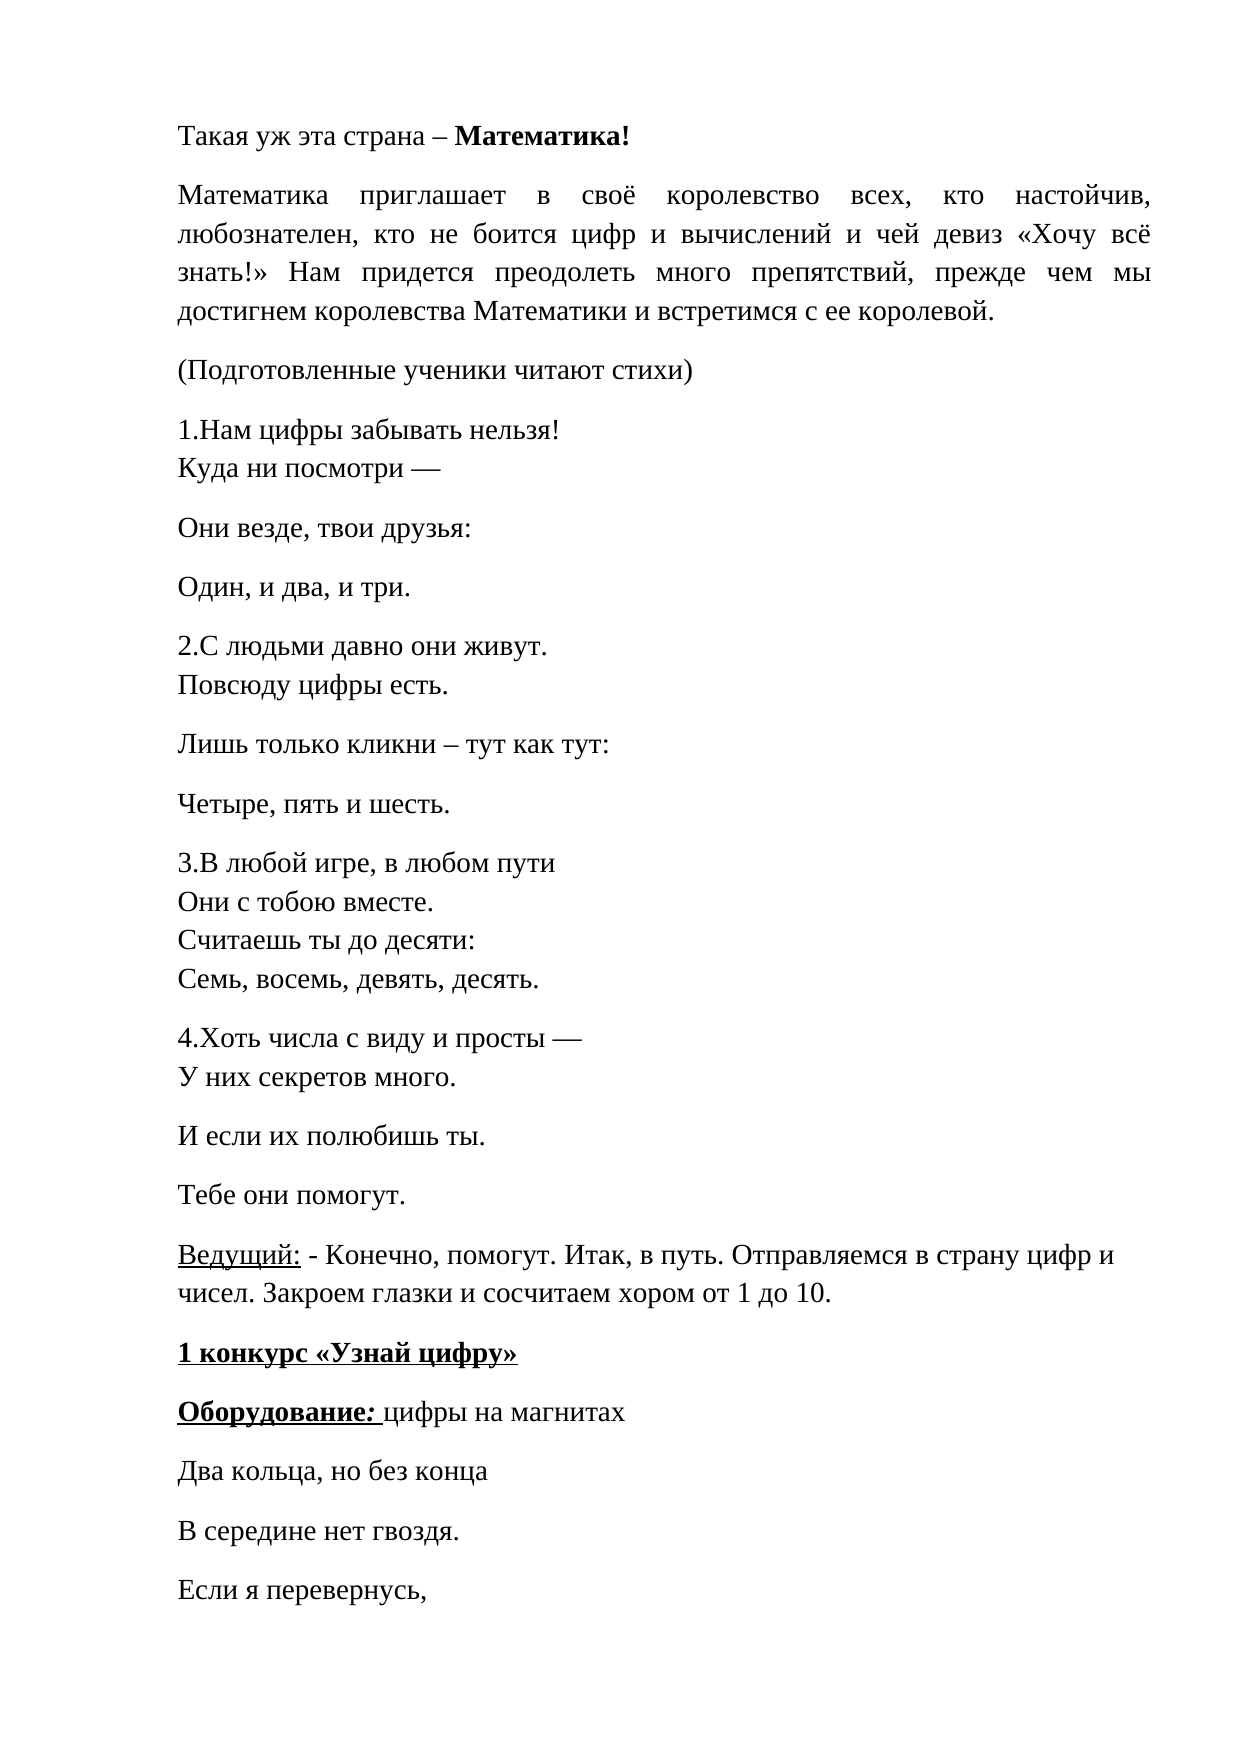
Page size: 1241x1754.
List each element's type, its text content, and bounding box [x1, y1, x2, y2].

text Ведущий: - Конечно, помогут. Итак, в путь. Отправляемся в страну цифр и чисел. Закроем глазки и сосчитаем хором от 1 до 10. [177, 1237, 1152, 1309]
text Четыре, пять и шесть. [177, 786, 1152, 819]
text Математика приглашает в своё королевство всех, кто настойчив, любознателен, кто не боится цифр и вычислений и чей девиз «Хочу всё знать!» Нам придется преодолеть много препятствий, прежде чем мы достигнем королевства Математики и встретимся с ее королевой. [177, 177, 1152, 327]
text 3.В любой игре, в любом пути Они с тобою вместе. Считаешь ты до десяти: Семь, восемь, девять, десять. [177, 845, 1152, 994]
text Они везде, твои друзья: [177, 510, 1152, 543]
text 4.Хоть числа с виду и просты — У них секретов много. [177, 1020, 1152, 1092]
text 1 конкурс «Узнай цифру» [177, 1335, 1152, 1368]
text 1.Нам цифры забывать нельзя! Куда ни посмотри — [177, 412, 1152, 484]
text В середине нет гвоздя. [177, 1513, 1152, 1546]
text (Подготовленные ученики читают стихи) [177, 352, 1152, 386]
text Один, и два, и три. [177, 569, 1152, 603]
text Лишь только кликни – тут как тут: [177, 726, 1152, 760]
text Тебе они помогут. [177, 1177, 1152, 1211]
text 2.С людьми давно они живут. Повсюду цифры есть. [177, 628, 1152, 701]
text И если их полюбишь ты. [177, 1118, 1152, 1152]
text Оборудование: цифры на магнитах [177, 1394, 1152, 1428]
text Такая уж эта страна – Математика! [177, 118, 1152, 152]
text Два кольца, но без конца [177, 1453, 1152, 1487]
text Если я перевернусь, [177, 1572, 1152, 1606]
